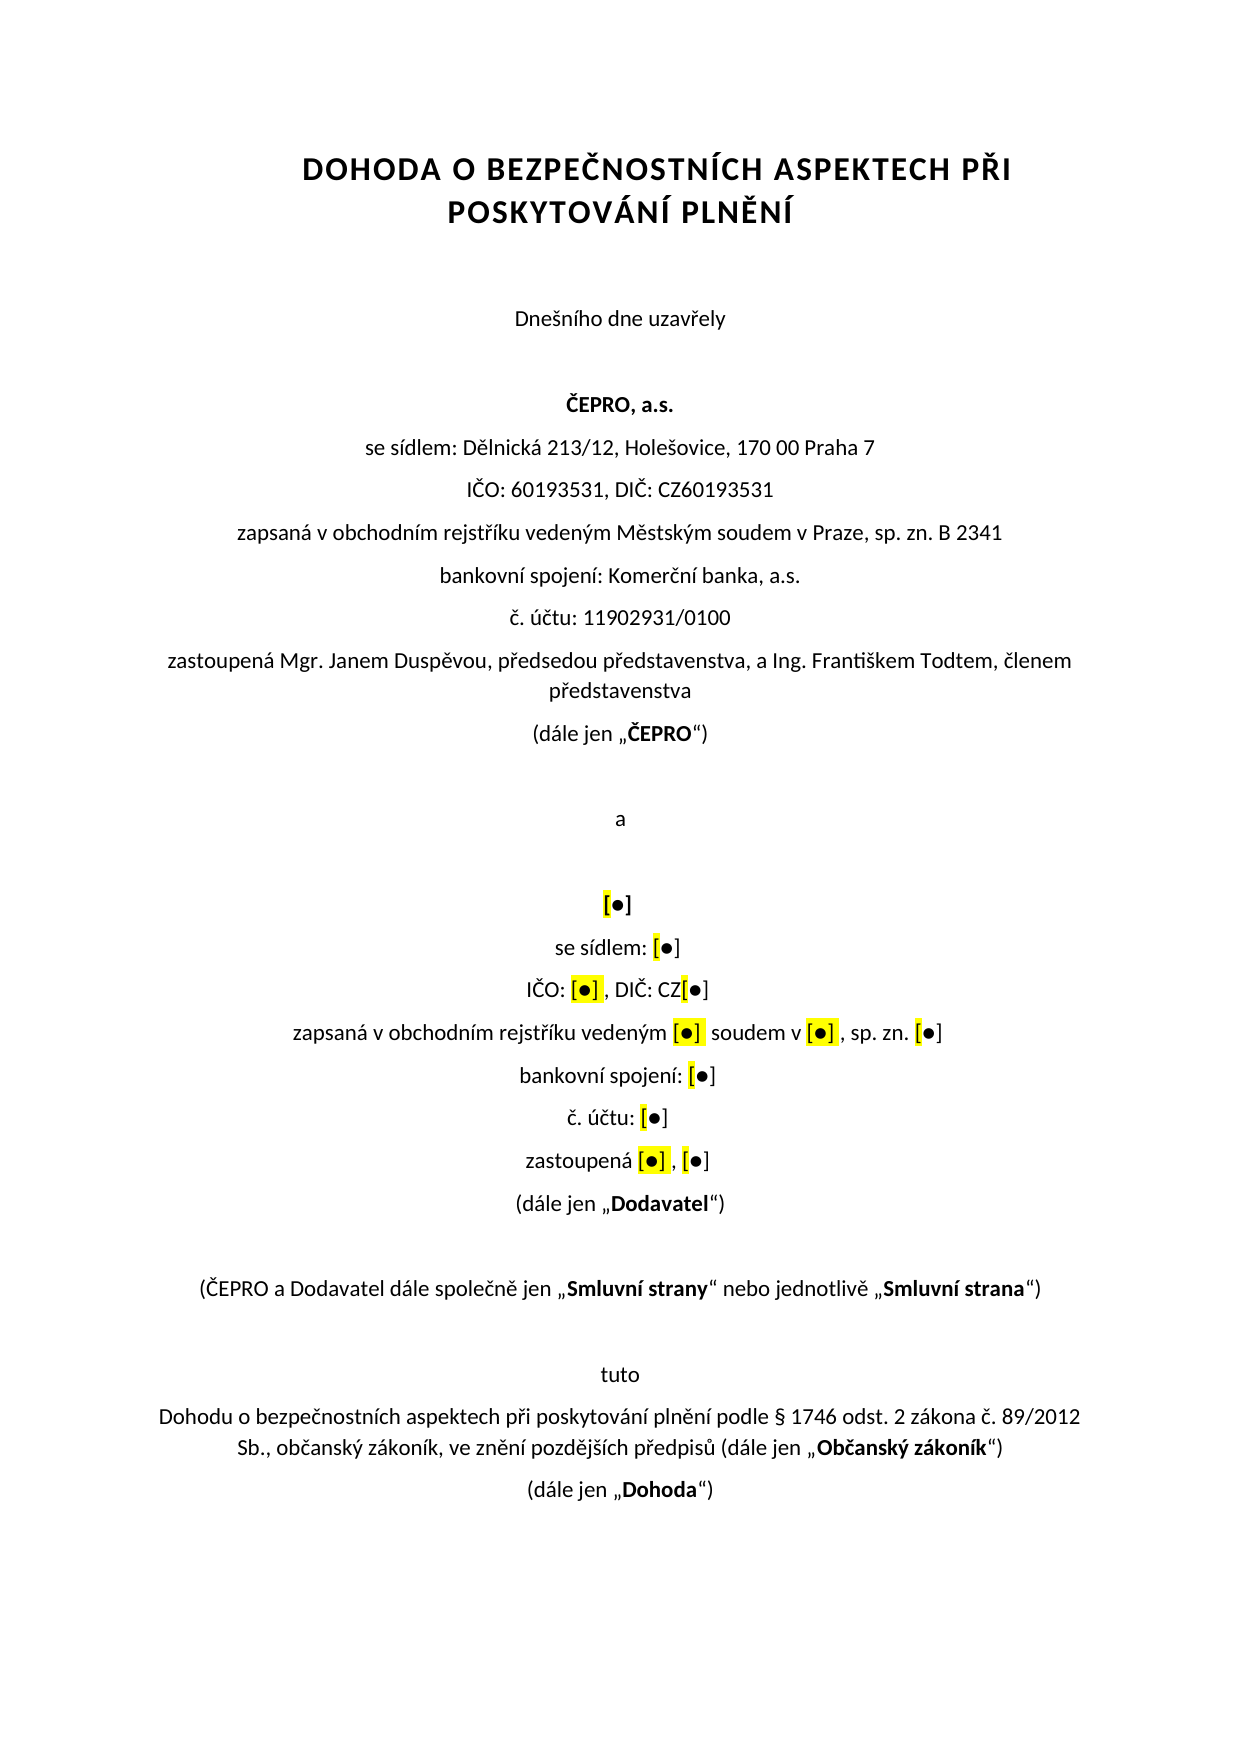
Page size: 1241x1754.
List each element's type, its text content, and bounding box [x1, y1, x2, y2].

text (dále jen „Dodavatel“) [148, 1189, 1093, 1217]
text IČO: , DIČ: CZ [604, 975, 681, 1003]
text bankovní spojení: [695, 1061, 1093, 1089]
text zapsaná v obchodním rejstříku vedeným soudem v , sp. zn. [148, 1018, 673, 1046]
text zastoupená Mgr. Janem Duspěvou, předsedou představenstva, a Ing. Františkem Todtem, členem představenstva [148, 646, 1093, 704]
text se sídlem: [660, 933, 1093, 961]
text Dnešního dne uzavřely [148, 304, 1093, 332]
text (ČEPRO a Dodavatel dále společně jen „Smluvní strany“ nebo jednotlivě „Smluvní strana“) [148, 1274, 1093, 1302]
text zapsaná v obchodním rejstříku vedeným Městským soudem v Praze, sp. zn. B 2341 [148, 518, 1093, 546]
text IČO: , DIČ: CZ [688, 975, 1093, 1003]
text IČO: 60193531, DIČ: CZ60193531 [148, 475, 1093, 503]
text zastoupená , [689, 1146, 1093, 1174]
text ČEPRO, a.s. [148, 390, 1093, 418]
text bankovní spojení: [148, 1061, 688, 1089]
text (dále jen „Dohoda“) [148, 1475, 1093, 1503]
title Dohoda o bezpečnostních aspektech při poskytování plnění [148, 148, 1093, 232]
text zastoupená , [148, 1146, 638, 1174]
text zapsaná v obchodním rejstříku vedeným soudem v , sp. zn. [922, 1018, 1093, 1046]
text se sídlem: Dělnická 213/12, Holešovice, 170 00 Praha 7 [148, 433, 1093, 461]
text č. účtu: 11902931/0100 [148, 603, 1093, 631]
text a [148, 804, 1093, 832]
text tuto [148, 1360, 1093, 1388]
text č. účtu: [148, 1103, 1093, 1131]
text IČO: , DIČ: CZ [148, 975, 571, 1003]
text se sídlem: [148, 933, 653, 961]
text (dále jen „ČEPRO“) [148, 719, 1093, 747]
text Dohodu o bezpečnostních aspektech při poskytování plnění podle § 1746 odst. 2 zákona č. 89/2012 Sb., občanský zákoník, ve znění pozdějších předpisů (dále jen „Občanský zákoník“) [148, 1402, 1093, 1461]
text bankovní spojení: Komerční banka, a.s. [148, 561, 1093, 589]
